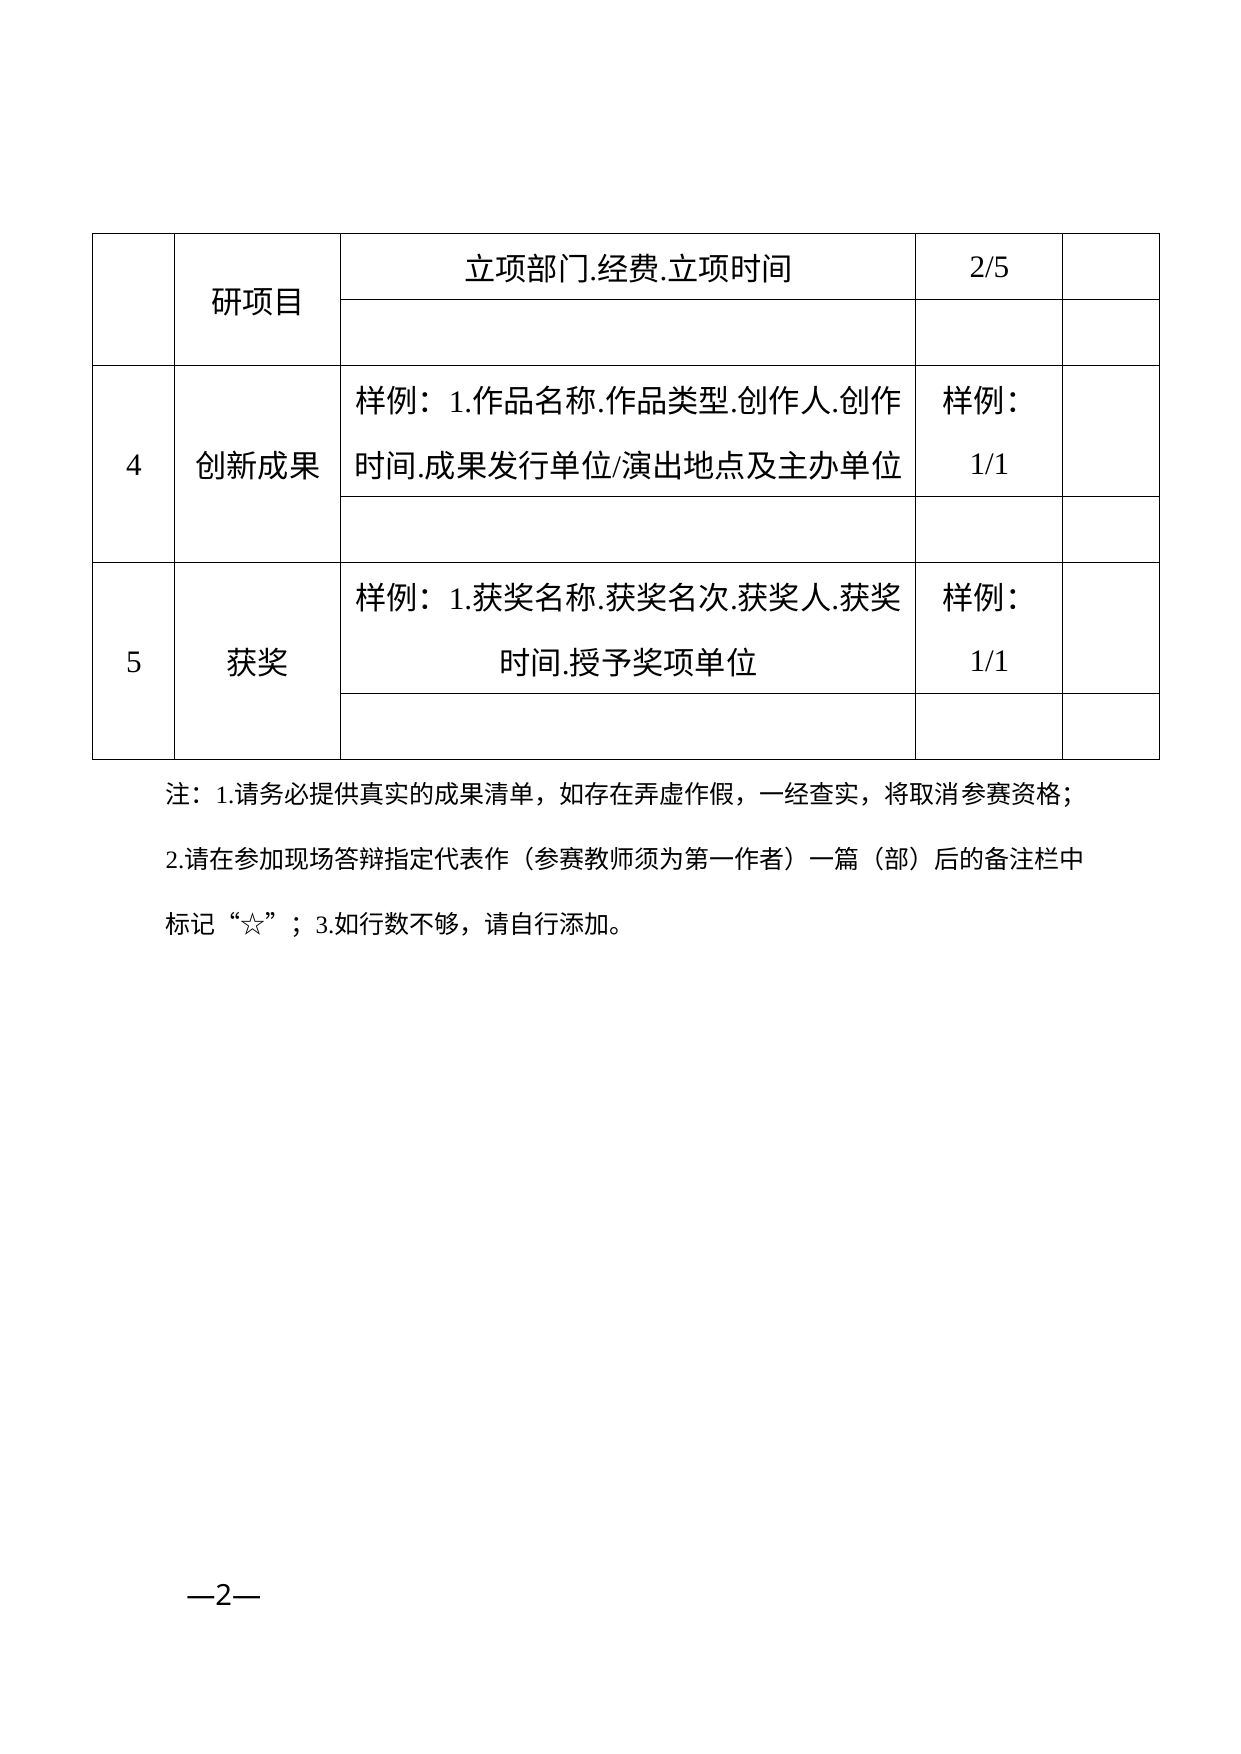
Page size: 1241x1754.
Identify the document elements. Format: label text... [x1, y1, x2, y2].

table_cell 3 [93, 234, 174, 365]
table_cell 创新成果 [175, 366, 340, 562]
table_cell 教学及科研项目 [175, 234, 340, 365]
table_cell 4 [93, 366, 174, 562]
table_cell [341, 234, 915, 299]
table_cell 样例：1.获奖名称.获奖名次.获奖人.获奖时间.授予奖项单位 [341, 563, 915, 693]
table_cell [1063, 366, 1159, 496]
table_cell 样例：1/1 [916, 366, 1062, 496]
text 注：1.请务必提供真实的成果清单，如存在弄虚作假，一经查实，将取消参赛资格；2.请在参加现场答辩指定代表作（参赛教师须为第一作者）一篇（部）后的备注栏中标记“☆”；3.如行数不够，请自行添加。 [165, 760, 1087, 955]
table_cell [1063, 497, 1159, 562]
table_cell [1063, 300, 1159, 365]
table_cell 样例：2/5 [916, 234, 1062, 299]
table_cell [1063, 563, 1159, 693]
table_cell [1063, 694, 1159, 759]
table_cell [341, 497, 915, 562]
table_cell [1063, 234, 1159, 299]
table_cell 5 [93, 563, 174, 759]
table_cell [916, 694, 1062, 759]
table_cell 获奖 [175, 563, 340, 759]
table_cell [341, 694, 915, 759]
table_cell [916, 300, 1062, 365]
table_cell [916, 497, 1062, 562]
table_cell 样例：1.作品名称.作品类型.创作人.创作时间.成果发行单位/演出地点及主办单位 [341, 366, 915, 496]
table_cell [341, 300, 915, 365]
table_cell 样例：1/1 [916, 563, 1062, 693]
